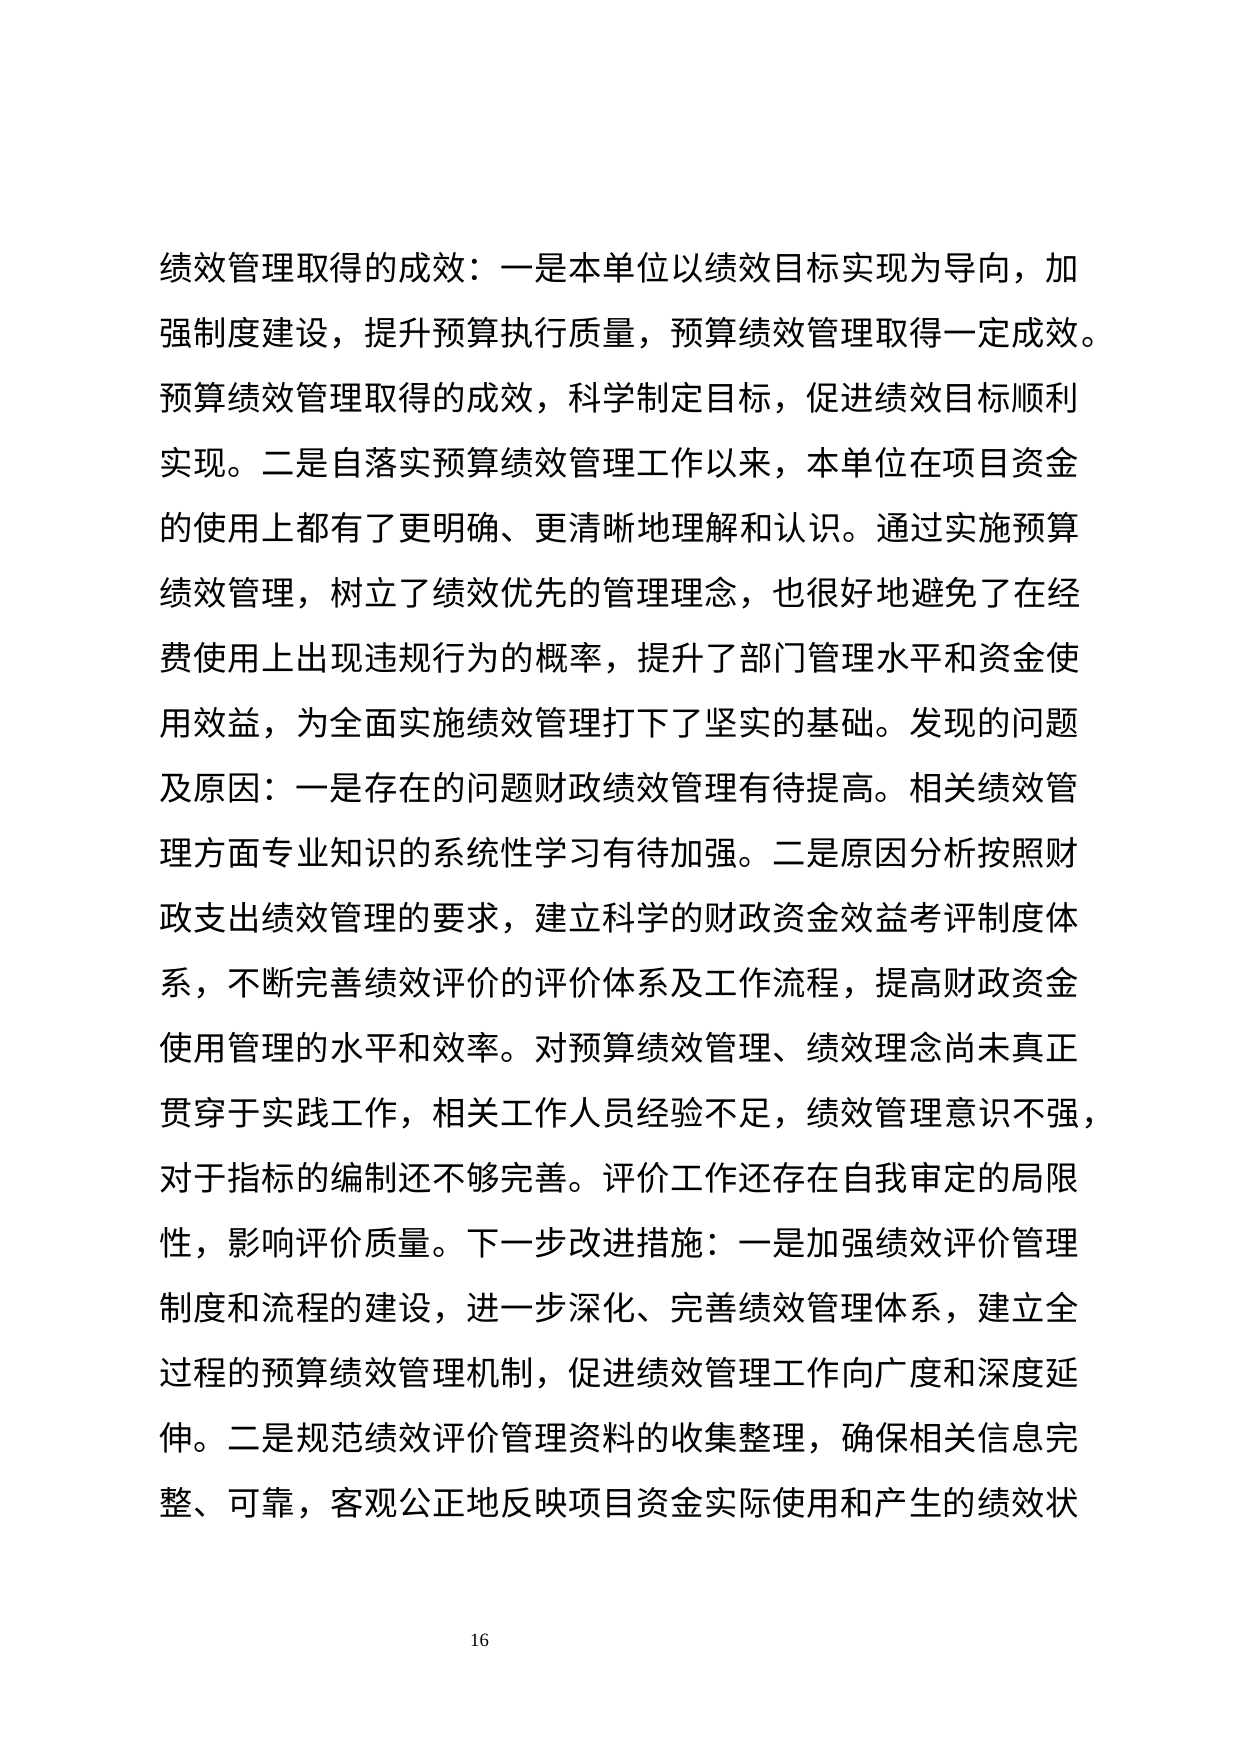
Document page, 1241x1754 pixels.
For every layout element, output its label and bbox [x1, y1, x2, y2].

text [159, 233, 1081, 1533]
